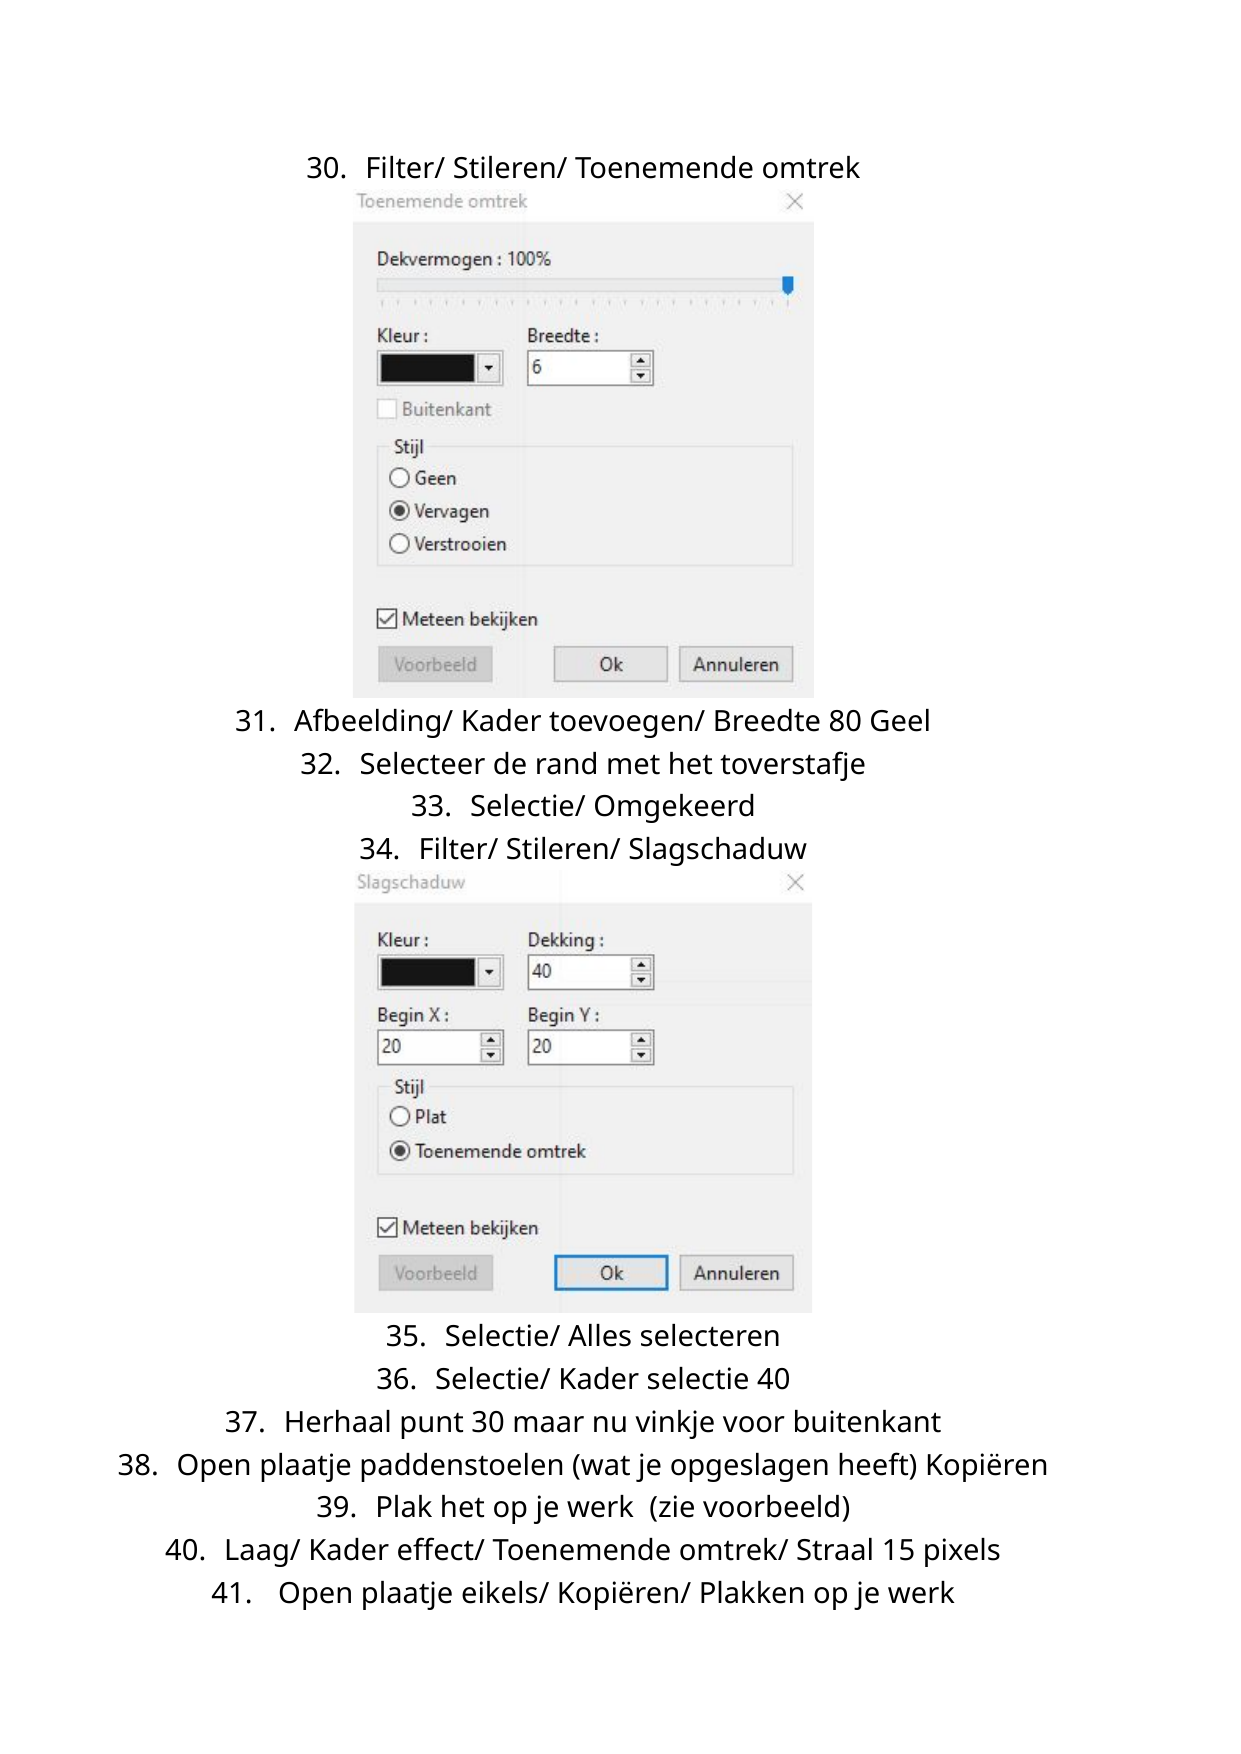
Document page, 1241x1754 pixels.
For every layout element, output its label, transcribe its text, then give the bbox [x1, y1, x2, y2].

list Open plaatje paddenstoelen (wat je opgeslagen heeft) Kopiëren [88, 1444, 1078, 1483]
picture [352, 189, 814, 698]
list Selectie/ Kader selectie 40 [88, 1358, 1078, 1398]
picture [354, 870, 813, 1313]
list Herhaal punt 30 maar nu vinkje voor buitenkant [88, 1401, 1078, 1441]
list Selectie/ Alles selecteren [88, 1315, 1078, 1355]
list Afbeelding/ Kader toevoegen/ Breedte 80 Geel [88, 700, 1078, 740]
list Open plaatje eikels/ Kopiëren/ Plakken op je werk [88, 1572, 1078, 1612]
list Plak het op je werk (zie voorbeeld) [88, 1487, 1078, 1526]
list Selectie/ Omgekeerd [88, 786, 1078, 825]
list Selecteer de rand met het toverstafje [88, 743, 1078, 783]
list Laag/ Kader effect/ Toenemende omtrek/ Straal 15 pixels [88, 1529, 1078, 1569]
